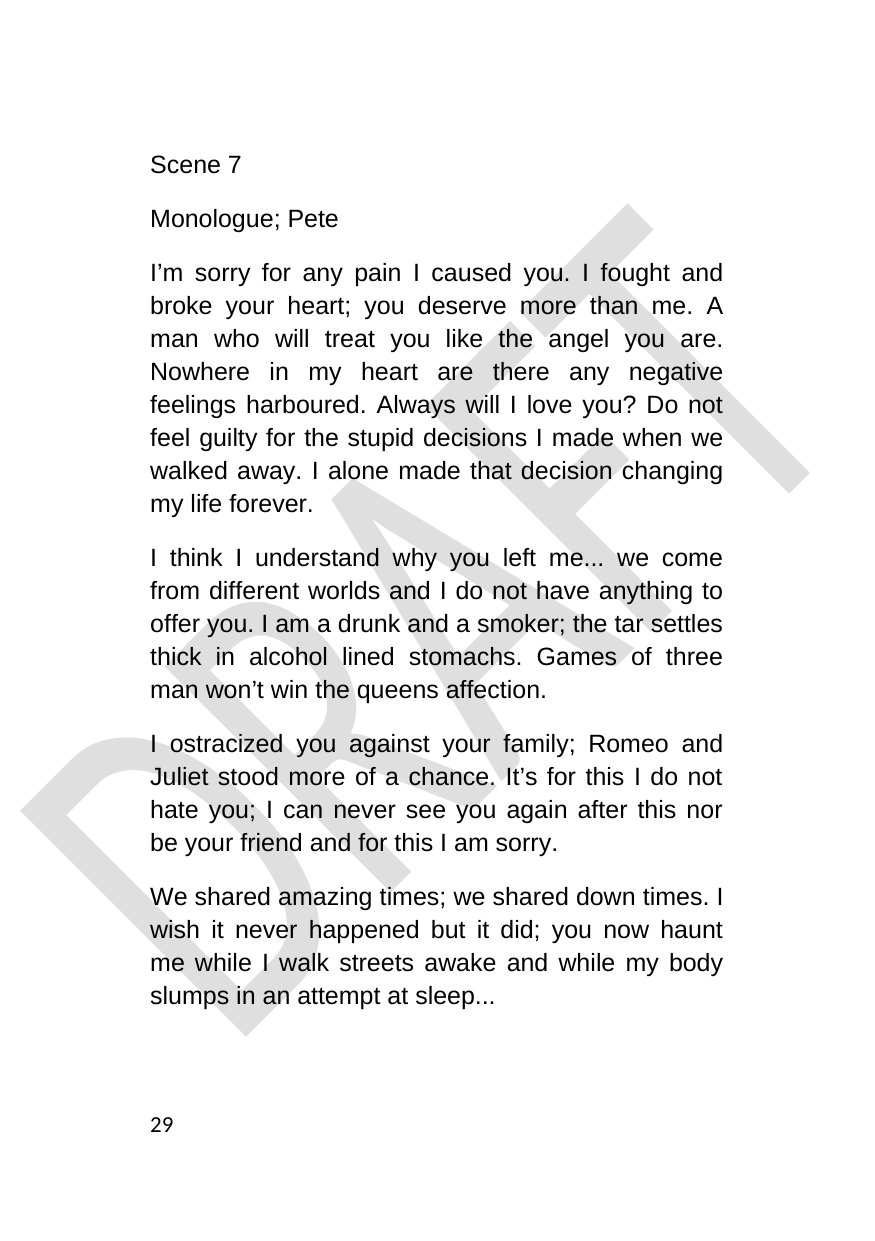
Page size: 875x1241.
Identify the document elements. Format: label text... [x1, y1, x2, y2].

text I’m sorry for any pain I caused you. I fought and broke your heart; you deserve more than me. A man who will treat you like the angel you are. Nowhere in my heart are there any negative feelings harboured. Always will I love you? Do not feel guilty for the stupid decisions I made when we walked away. I alone made that decision changing my life forever. [150, 258, 724, 518]
text We shared amazing times; we shared down times. I wish it never happened but it did; you now haunt me while I walk streets awake and while my body slumps in an attempt at sleep... [150, 882, 724, 1009]
text Monologue; Pete [150, 204, 724, 233]
text Scene 7 [150, 150, 724, 179]
text I ostracized you against your family; Romeo and Juliet stood more of a chance. It’s for this I do not hate you; I can never see you again after this nor be your friend and for this I am sorry. [150, 729, 724, 856]
text I think I understand why you left me... we come from different worlds and I do not have anything to offer you. I am a drunk and a smoker; the tar settles thick in alcohol lined stomachs. Games of three man won’t win the queens affection. [150, 543, 724, 703]
